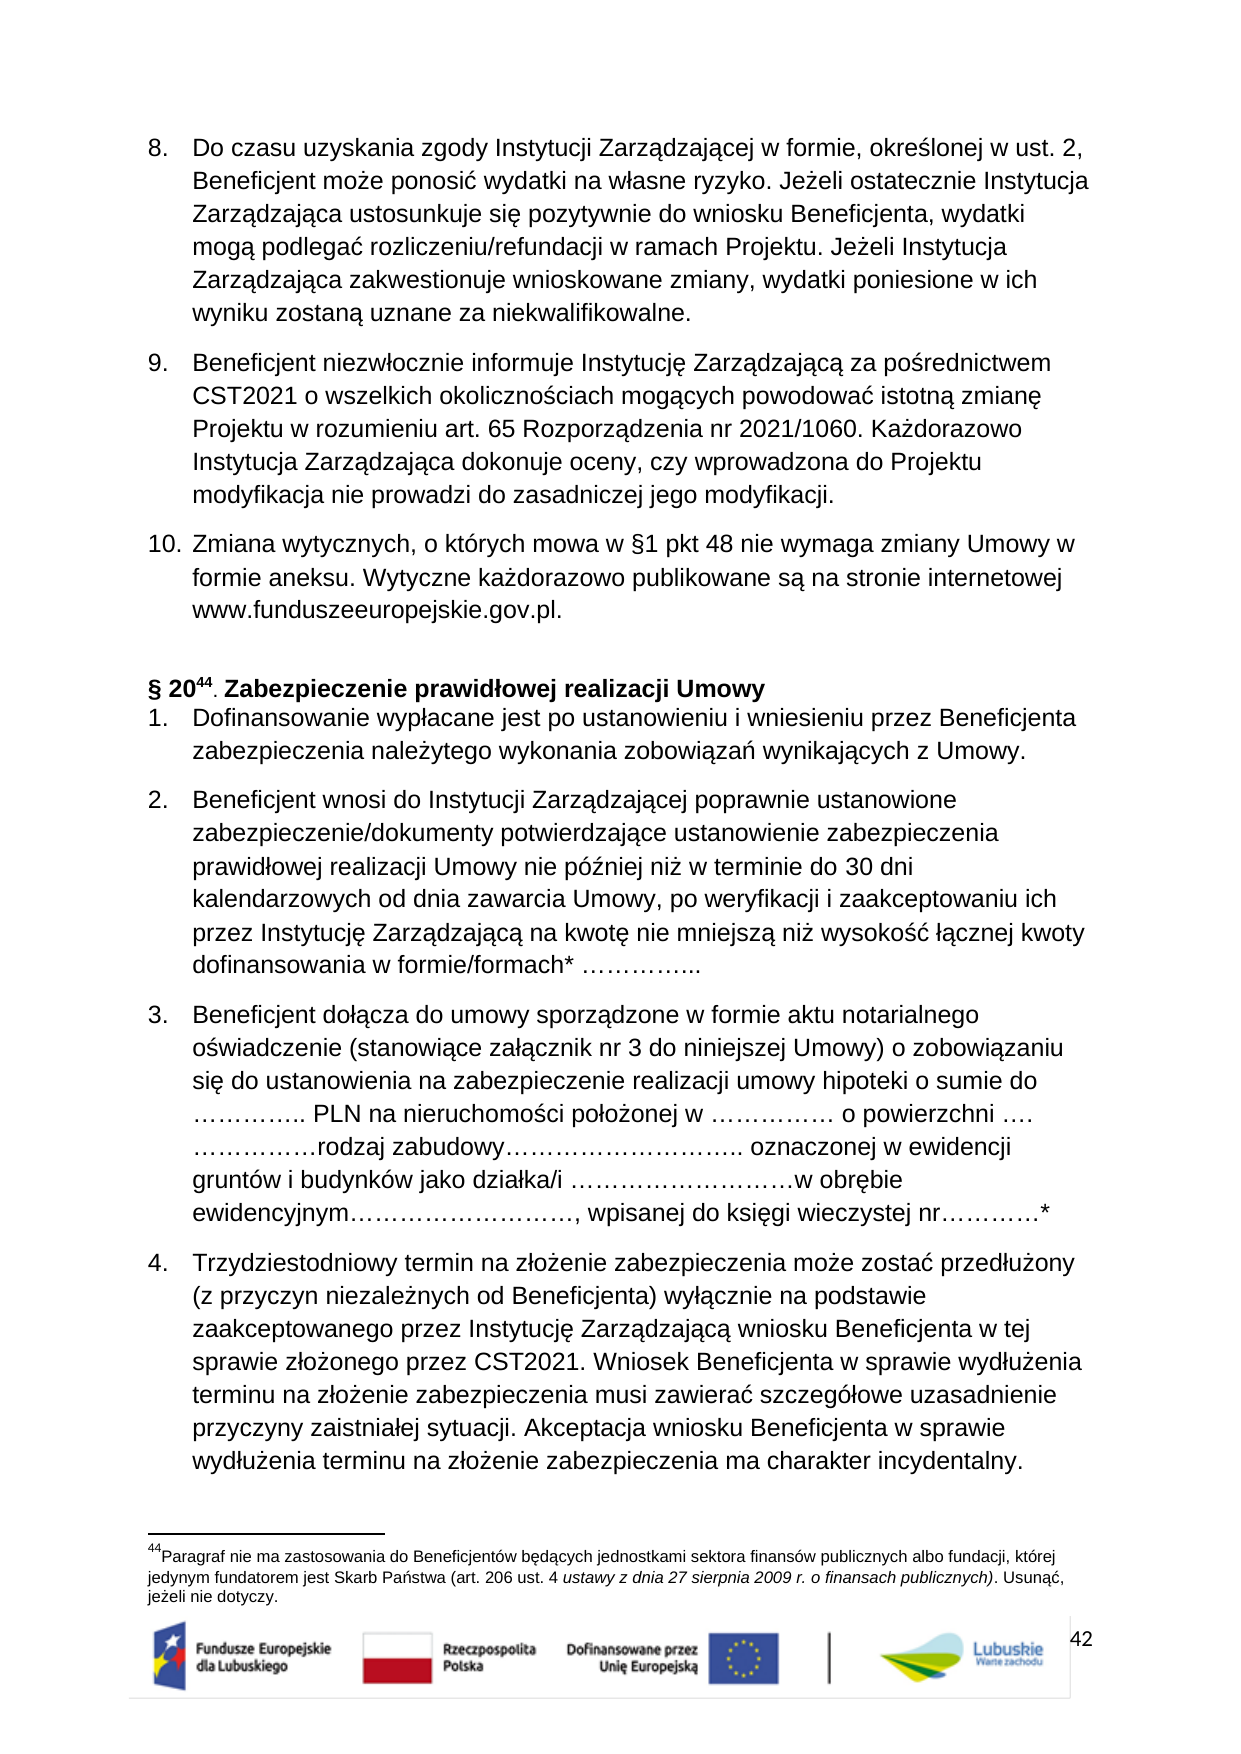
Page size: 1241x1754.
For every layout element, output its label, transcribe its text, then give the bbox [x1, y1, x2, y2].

list Beneficjent niezwłocznie informuje Instytucję Zarządzającą za pośrednictwem CST2021 o wszelkich okolicznościach mogących powodować istotną zmianę Projektu w rozumieniu art. 65 Rozporządzenia nr 2021/1060. Każdorazowo Instytucja Zarządzająca dokonuje oceny, czy wprowadzona do Projektu modyfikacja nie prowadzi do zasadniczej jego modyfikacji. [148, 348, 1093, 508]
list Trzydziestodniowy termin na złożenie zabezpieczenia może zostać przedłużony (z przyczyn niezależnych od Beneficjenta) wyłącznie na podstawie zaakceptowanego przez Instytucję Zarządzającą wniosku Beneficjenta w tej sprawie złożonego przez CST2021. Wniosek Beneficjenta w sprawie wydłużenia terminu na złożenie zabezpieczenia musi zawierać szczegółowe uzasadnienie przyczyny zaistniałej sytuacji. Akceptacja wniosku Beneficjenta w sprawie wydłużenia terminu na złożenie zabezpieczenia ma charakter incydentalny. [148, 1248, 1093, 1475]
list Do czasu uzyskania zgody Instytucji Zarządzającej w formie, określonej w ust. 2, Beneficjent może ponosić wydatki na własne ryzyko. Jeżeli ostatecznie Instytucja Zarządzająca ustosunkuje się pozytywnie do wniosku Beneficjenta, wydatki mogą podlegać rozliczeniu/refundacji w ramach Projektu. Jeżeli Instytucja Zarządzająca zakwestionuje wnioskowane zmiany, wydatki poniesione w ich wyniku zostaną uznane za niekwalifikowalne. [148, 133, 1093, 327]
list Zmiana wytycznych, o których mowa w §1 pkt 48 nie wymaga zmiany Umowy w formie aneksu. Wytyczne każdorazowo publikowane są na stronie internetowej www.funduszeeuropejskie.gov.pl. [148, 529, 1093, 624]
text § 20. Zabezpieczenie prawidłowej realizacji Umowy [148, 674, 1093, 703]
list Beneficjent dołącza do umowy sporządzone w formie aktu notarialnego oświadczenie (stanowiące załącznik nr 3 do niniejszej Umowy) o zobowiązaniu się do ustanowienia na zabezpieczenie realizacji umowy hipoteki o sumie do ………….. PLN na nieruchomości położonej w …………… o powierzchni …. ……………rodzaj zabudowy……………………….. oznaczonej w ewidencji gruntów i budynków jako działka/i ………………………w obrębie ewidencyjnym………………………, wpisanej do księgi wieczystej nr…………* [148, 1000, 1093, 1227]
picture [128, 1616, 1072, 1700]
list Beneficjent wnosi do Instytucji Zarządzającej poprawnie ustanowione zabezpieczenie/dokumenty potwierdzające ustanowienie zabezpieczenia prawidłowej realizacji Umowy nie później niż w terminie do 30 dni kalendarzowych od dnia zawarcia Umowy, po weryfikacji i zaakceptowaniu ich przez Instytucję Zarządzającą na kwotę nie mniejszą niż wysokość łącznej kwoty dofinansowania w formie/formach* …………... [148, 785, 1093, 979]
list Dofinansowanie wypłacane jest po ustanowieniu i wniesieniu przez Beneficjenta zabezpieczenia należytego wykonania zobowiązań wynikających z Umowy. [148, 703, 1093, 764]
